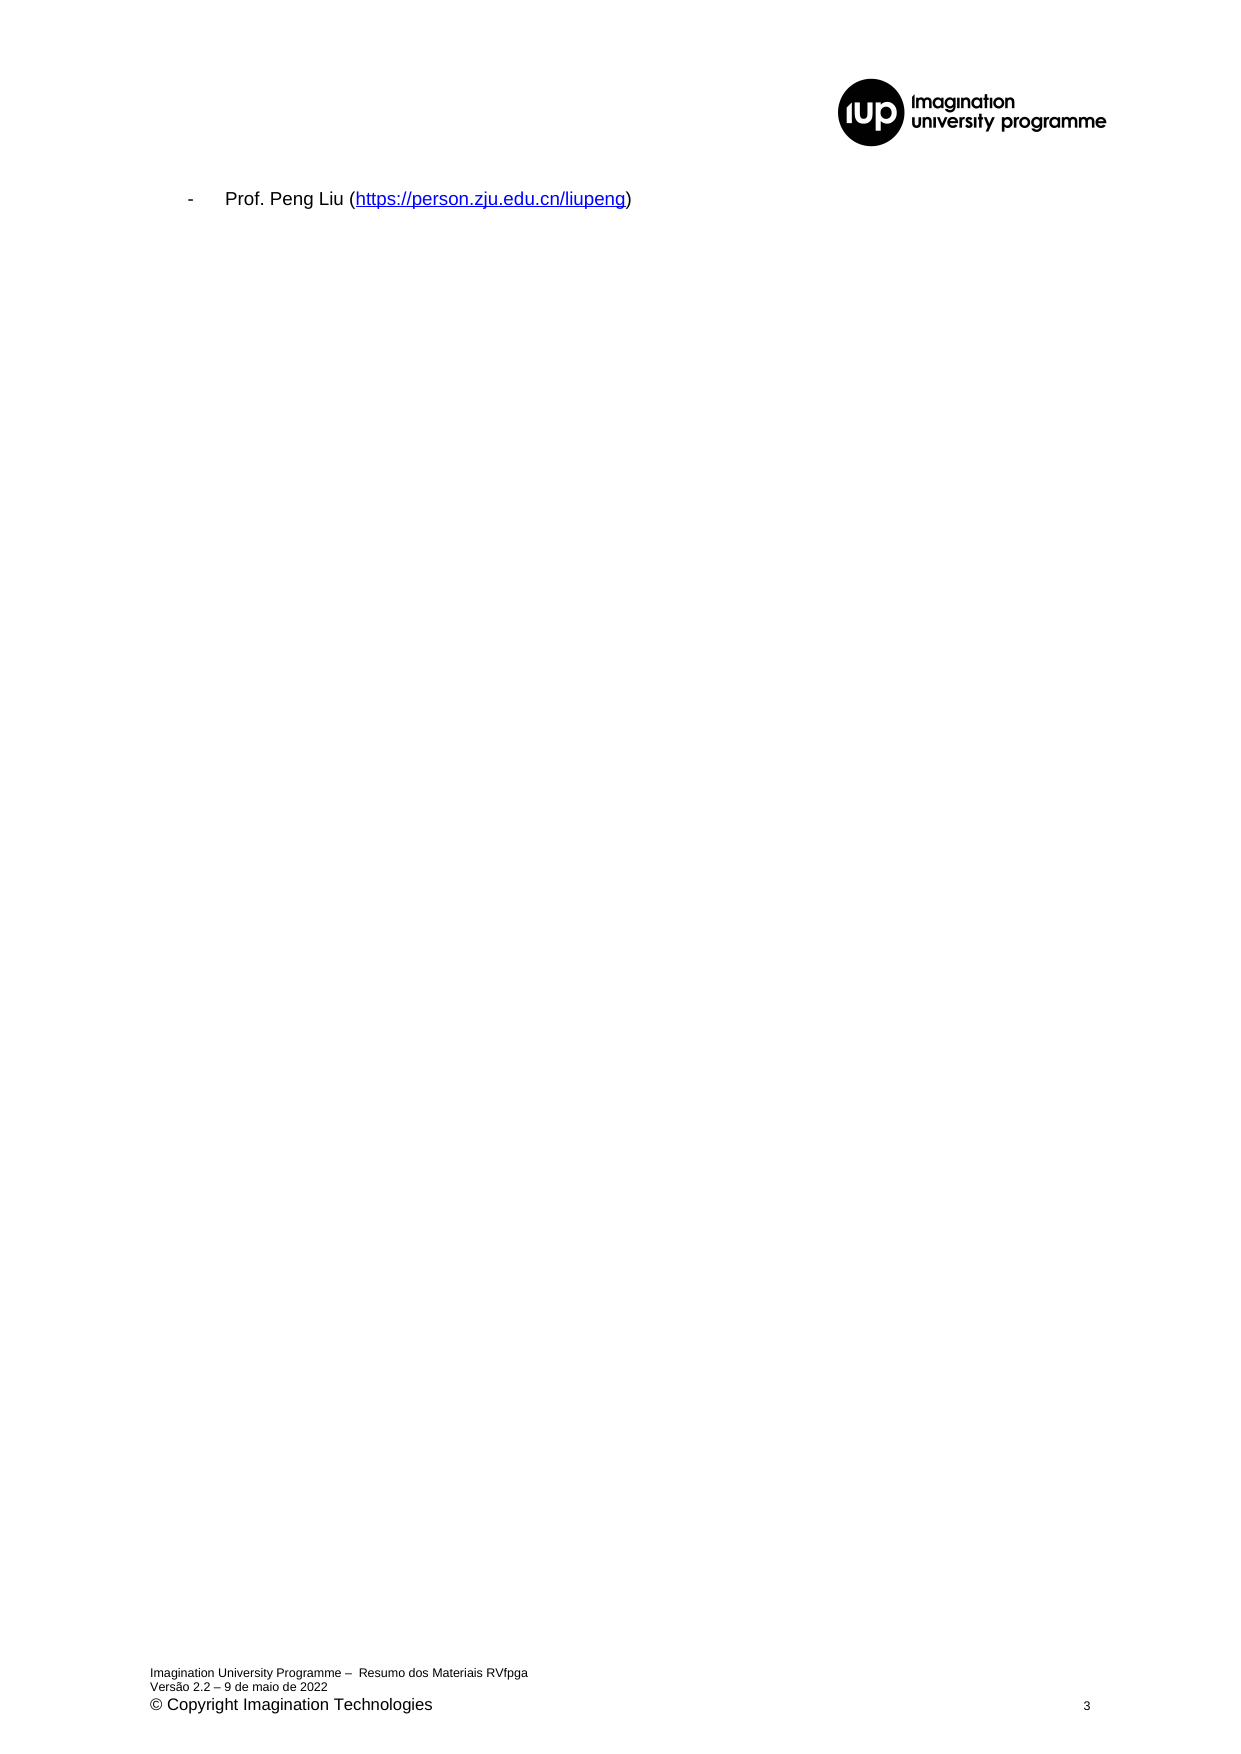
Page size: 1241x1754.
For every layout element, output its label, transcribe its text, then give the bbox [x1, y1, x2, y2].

list Prof. Peng Liu (https://person.zju.edu.cn/liupeng) [187, 187, 1090, 209]
picture [837, 77, 1108, 148]
